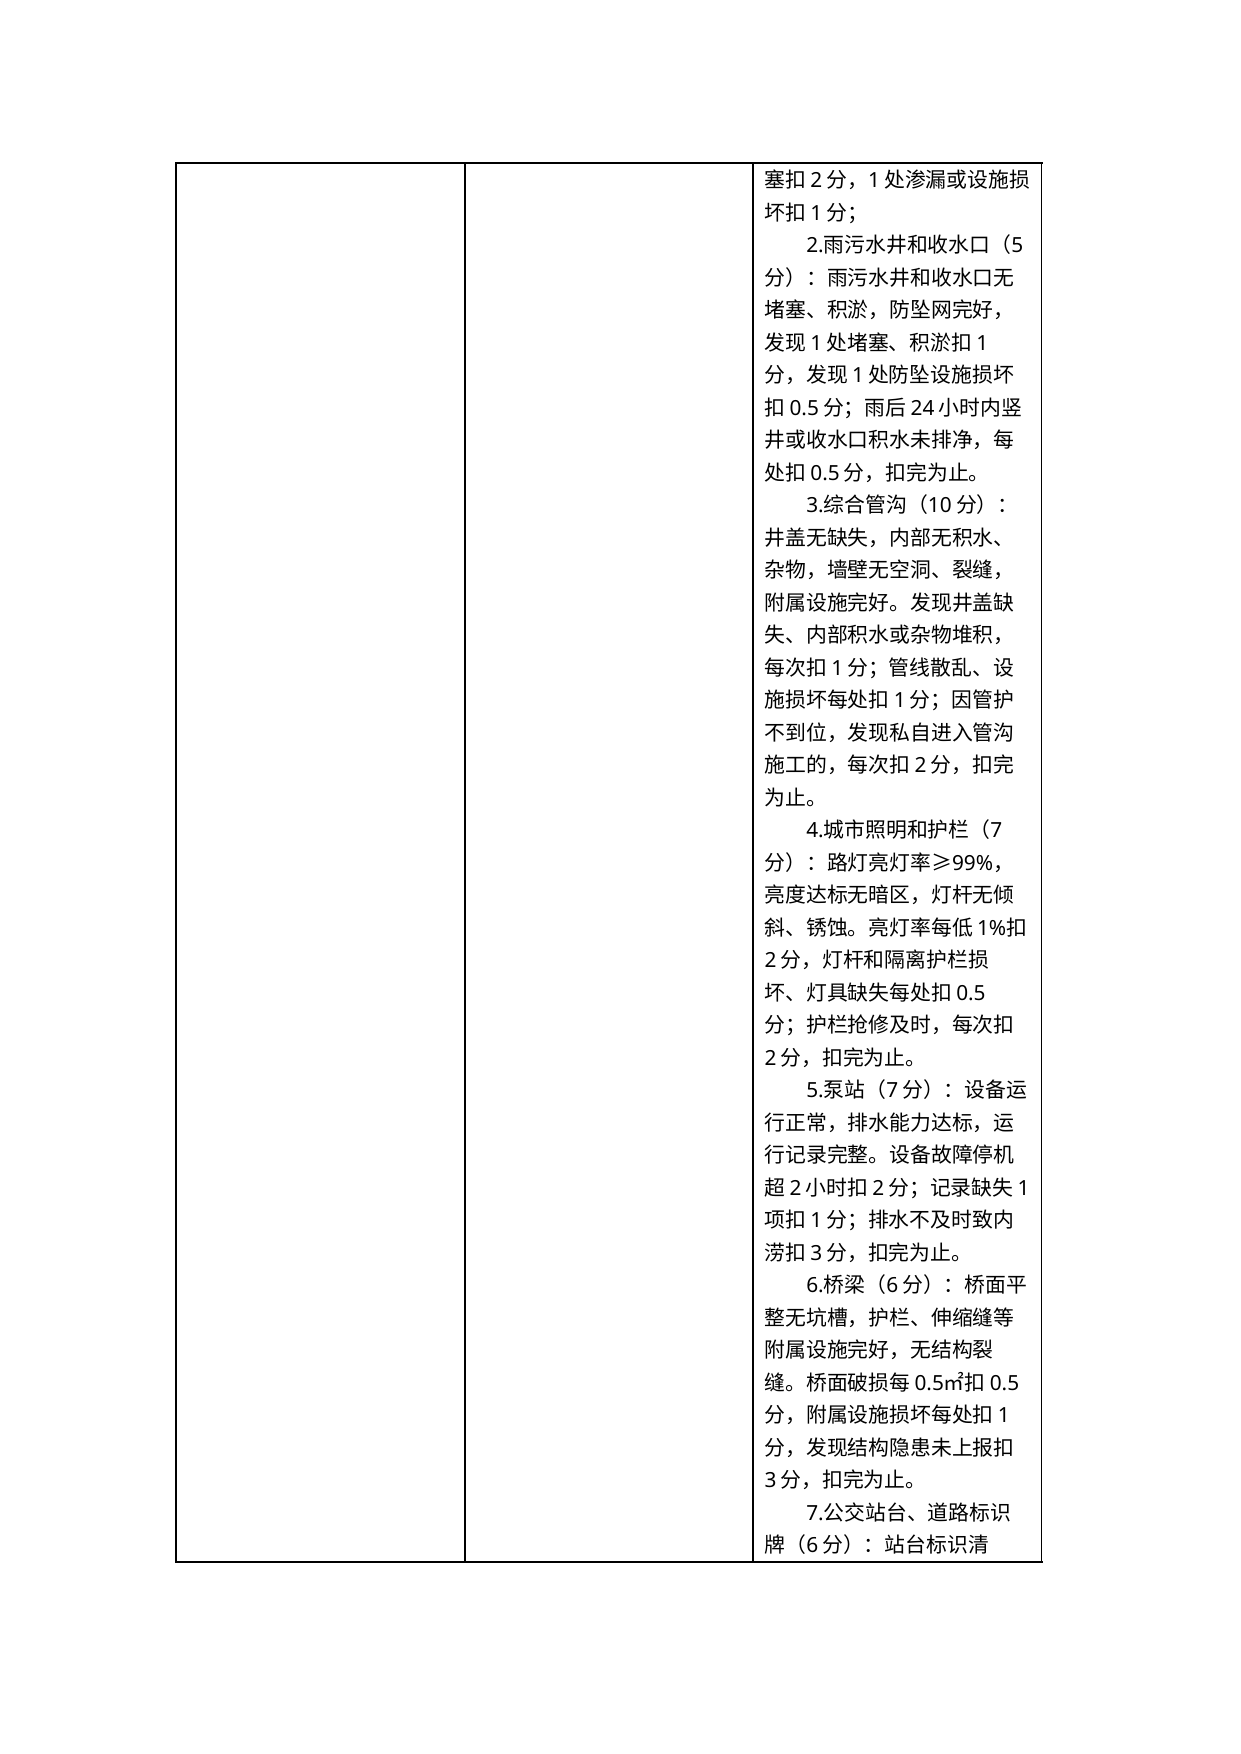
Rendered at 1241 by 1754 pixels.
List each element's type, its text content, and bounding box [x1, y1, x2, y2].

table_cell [754, 164, 1041, 1561]
table_cell [466, 164, 752, 1561]
table_cell 1 [177, 164, 464, 1561]
